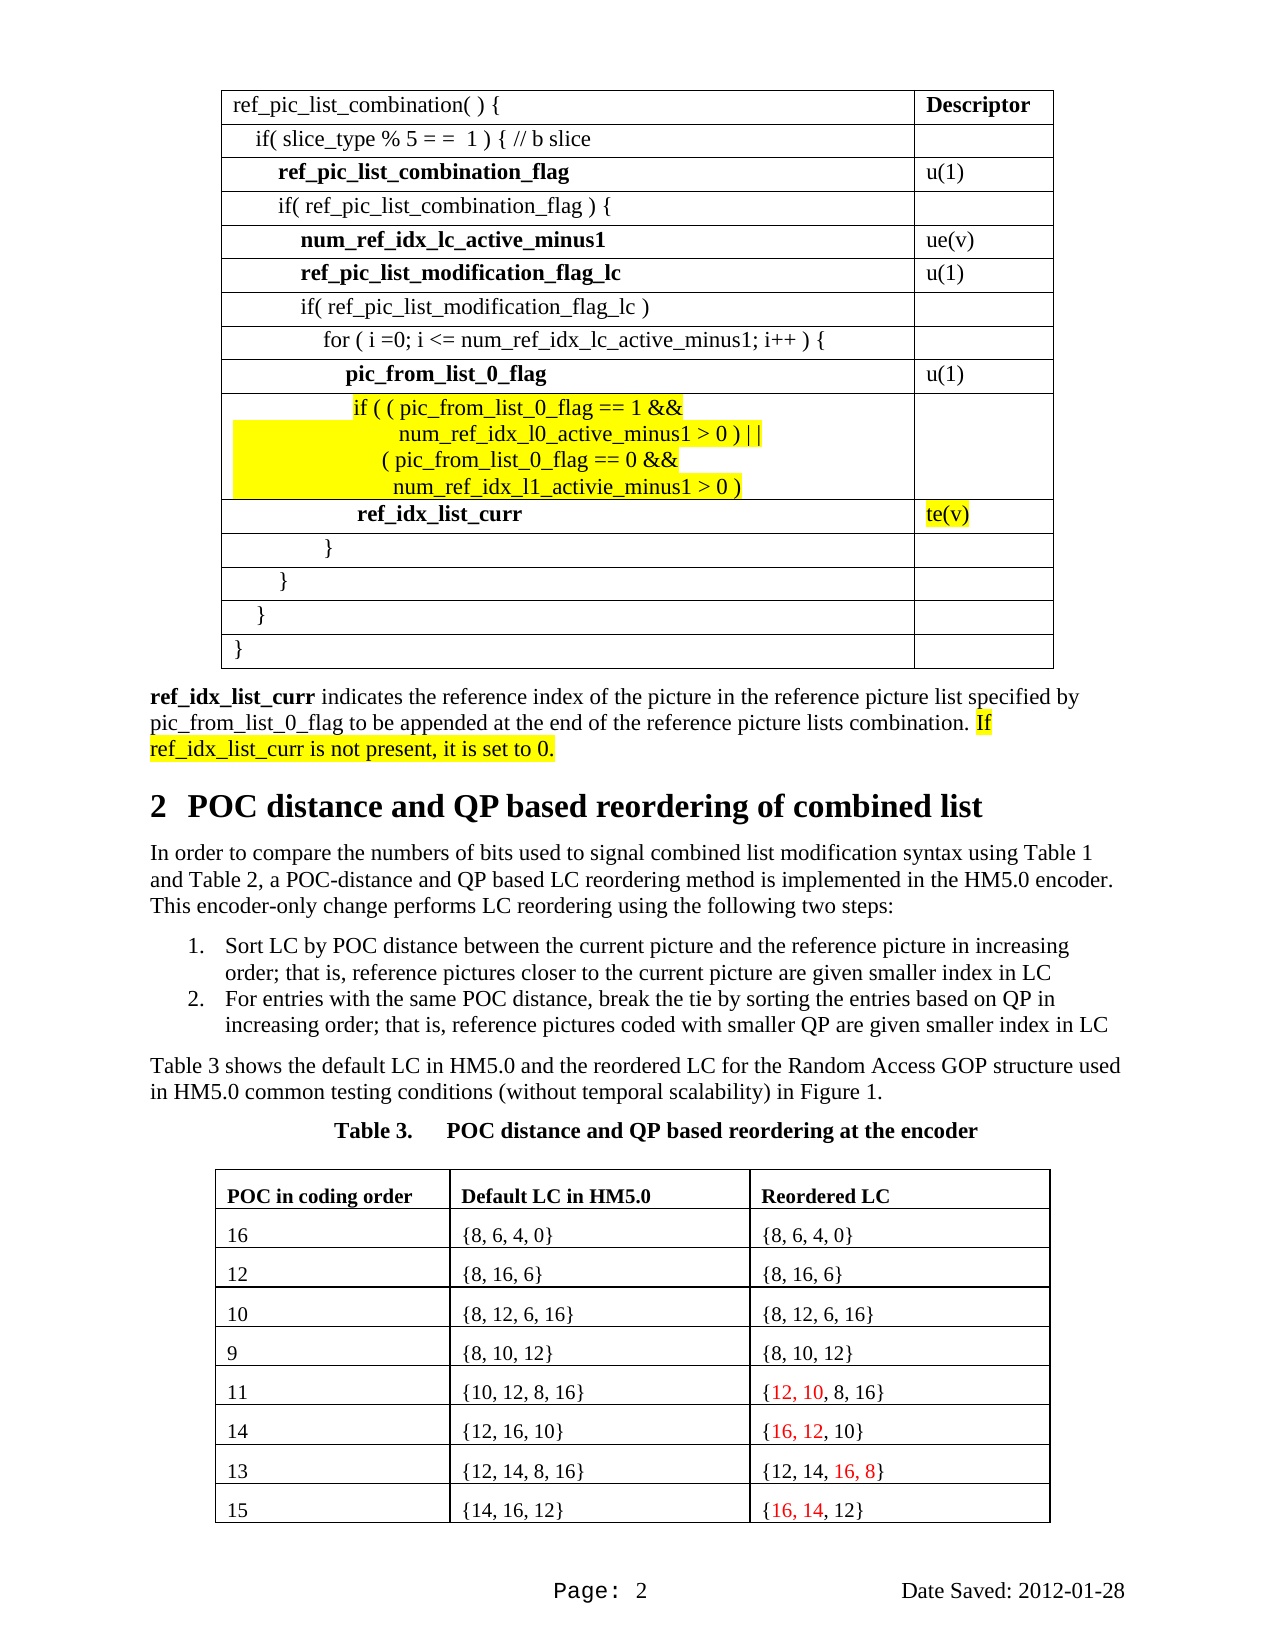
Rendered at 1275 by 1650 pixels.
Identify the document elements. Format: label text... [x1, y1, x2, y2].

table_cell num_ref_idx_lc_active_minus1 [222, 226, 914, 258]
table_cell {12, 16, 10} [451, 1405, 749, 1443]
table_cell ue(v) [915, 226, 1053, 258]
table_header Descriptor [915, 91, 1053, 124]
table_cell [915, 601, 1053, 634]
table_cell {16, 12, 10} [751, 1405, 1049, 1443]
table_header Default LC in HM5.0 [451, 1170, 749, 1208]
table_cell 15 [216, 1484, 449, 1522]
table_cell u(1) [915, 360, 1053, 393]
table_cell {8, 16, 6} [451, 1248, 749, 1286]
table_header POC in coding order [216, 1170, 449, 1208]
table_cell } [222, 534, 914, 567]
table_cell {8, 12, 6, 16} [751, 1288, 1049, 1326]
table_cell {14, 16, 12} [451, 1484, 749, 1522]
table_cell {16, 14, 12} [751, 1484, 1049, 1522]
subtitle POC distance and QP based reordering of combined list [150, 787, 1125, 825]
table_cell 13 [216, 1445, 449, 1483]
table_cell pic_from_list_0_flag [222, 360, 914, 393]
table_cell {8, 12, 6, 16} [451, 1288, 749, 1326]
table_cell 10 [216, 1288, 449, 1326]
table_cell 9 [216, 1327, 449, 1365]
table_cell [915, 327, 1053, 359]
table_header Reordered LC [751, 1170, 1049, 1208]
table_cell if( slice_type % 5 = = 1 ) { // b slice [222, 125, 914, 157]
list In order to compare the numbers of bits used to signal combined list modification syntax using Table 1 and Table 2, a POC-distance and QP based LC reordering method is implemented in the HM5.0 encoder. This encoder-only change performs LC reordering using the following two steps: [150, 839, 1125, 918]
text ref_idx_list_curr indicates the reference index of the picture in the reference picture list specified by pic_from_list_0_flag to be appended at the end of the reference picture lists combination. If ref_idx_list_curr is not present, it is set to 0. [150, 683, 1125, 762]
table_cell for ( i =0; i <= num_ref_idx_lc_active_minus1; i++ ) { [222, 327, 914, 359]
table_cell 16 [216, 1209, 449, 1247]
table_cell 14 [216, 1405, 449, 1443]
table_cell [915, 293, 1053, 326]
table_cell if( ref_pic_list_modification_flag_lc ) [222, 293, 914, 326]
table_cell if ( ( pic_from_list_0_flag == 1 && num_ref_idx_l0_active_minus1 > 0 ) | | ( pic_from_list_0_flag == 0 && num_ref_idx_l1_activie_minus1 > 0 ) [679, 394, 914, 499]
list Sort LC by POC distance between the current picture and the reference picture in increasing order; that is, reference pictures closer to the current picture are given smaller index in LC [187, 932, 1125, 985]
table_cell {8, 10, 12} [751, 1327, 1049, 1365]
table_cell [915, 568, 1053, 600]
table_cell [915, 394, 1053, 499]
table_cell [915, 125, 1053, 157]
list For entries with the same POC distance, break the tie by sorting the entries based on QP in increasing order; that is, reference pictures coded with smaller QP are given smaller index in LC [187, 985, 1125, 1038]
table_cell {8, 6, 4, 0} [751, 1209, 1049, 1247]
table_cell [915, 635, 1053, 667]
table_cell } [222, 601, 914, 634]
table_cell 12 [216, 1248, 449, 1286]
text Table 3 shows the default LC in HM5.0 and the reordered LC for the Random Access GOP structure used in HM5.0 common testing conditions (without temporal scalability) in Figure 1. [150, 1052, 1125, 1105]
table_cell [915, 534, 1053, 567]
table_cell {8, 10, 12} [451, 1327, 749, 1365]
table_cell {10, 12, 8, 16} [451, 1366, 749, 1404]
table_cell ref_pic_list_combination_flag [222, 158, 914, 191]
table_cell } [222, 568, 914, 600]
table_cell {8, 6, 4, 0} [451, 1209, 749, 1247]
table_cell ref_idx_list_curr [222, 500, 914, 533]
table_cell {8, 16, 6} [751, 1248, 1049, 1286]
table_cell 11 [216, 1366, 449, 1404]
table_cell te(v) [915, 500, 1053, 533]
table_cell {12, 10, 8, 16} [751, 1366, 1049, 1404]
table_cell u(1) [915, 259, 1053, 292]
list POC distance and QP based reordering at the encoder [187, 1117, 1125, 1144]
table_cell } [222, 635, 914, 667]
table_cell if( ref_pic_list_combination_flag ) { [222, 192, 914, 224]
table_cell {12, 14, 8, 16} [451, 1445, 749, 1483]
table_cell u(1) [915, 158, 1053, 191]
table_cell ref_pic_list_modification_flag_lc [222, 259, 914, 292]
table_header ref_pic_list_combination( ) { [222, 91, 914, 124]
table_cell if ( ( pic_from_list_0_flag == 1 && num_ref_idx_l0_active_minus1 > 0 ) | | ( pic_from_list_0_flag == 0 && num_ref_idx_l1_activie_minus1 > 0 ) [222, 394, 353, 499]
table_cell {12, 14, 16, 8} [751, 1445, 1049, 1483]
table_cell [915, 192, 1053, 224]
